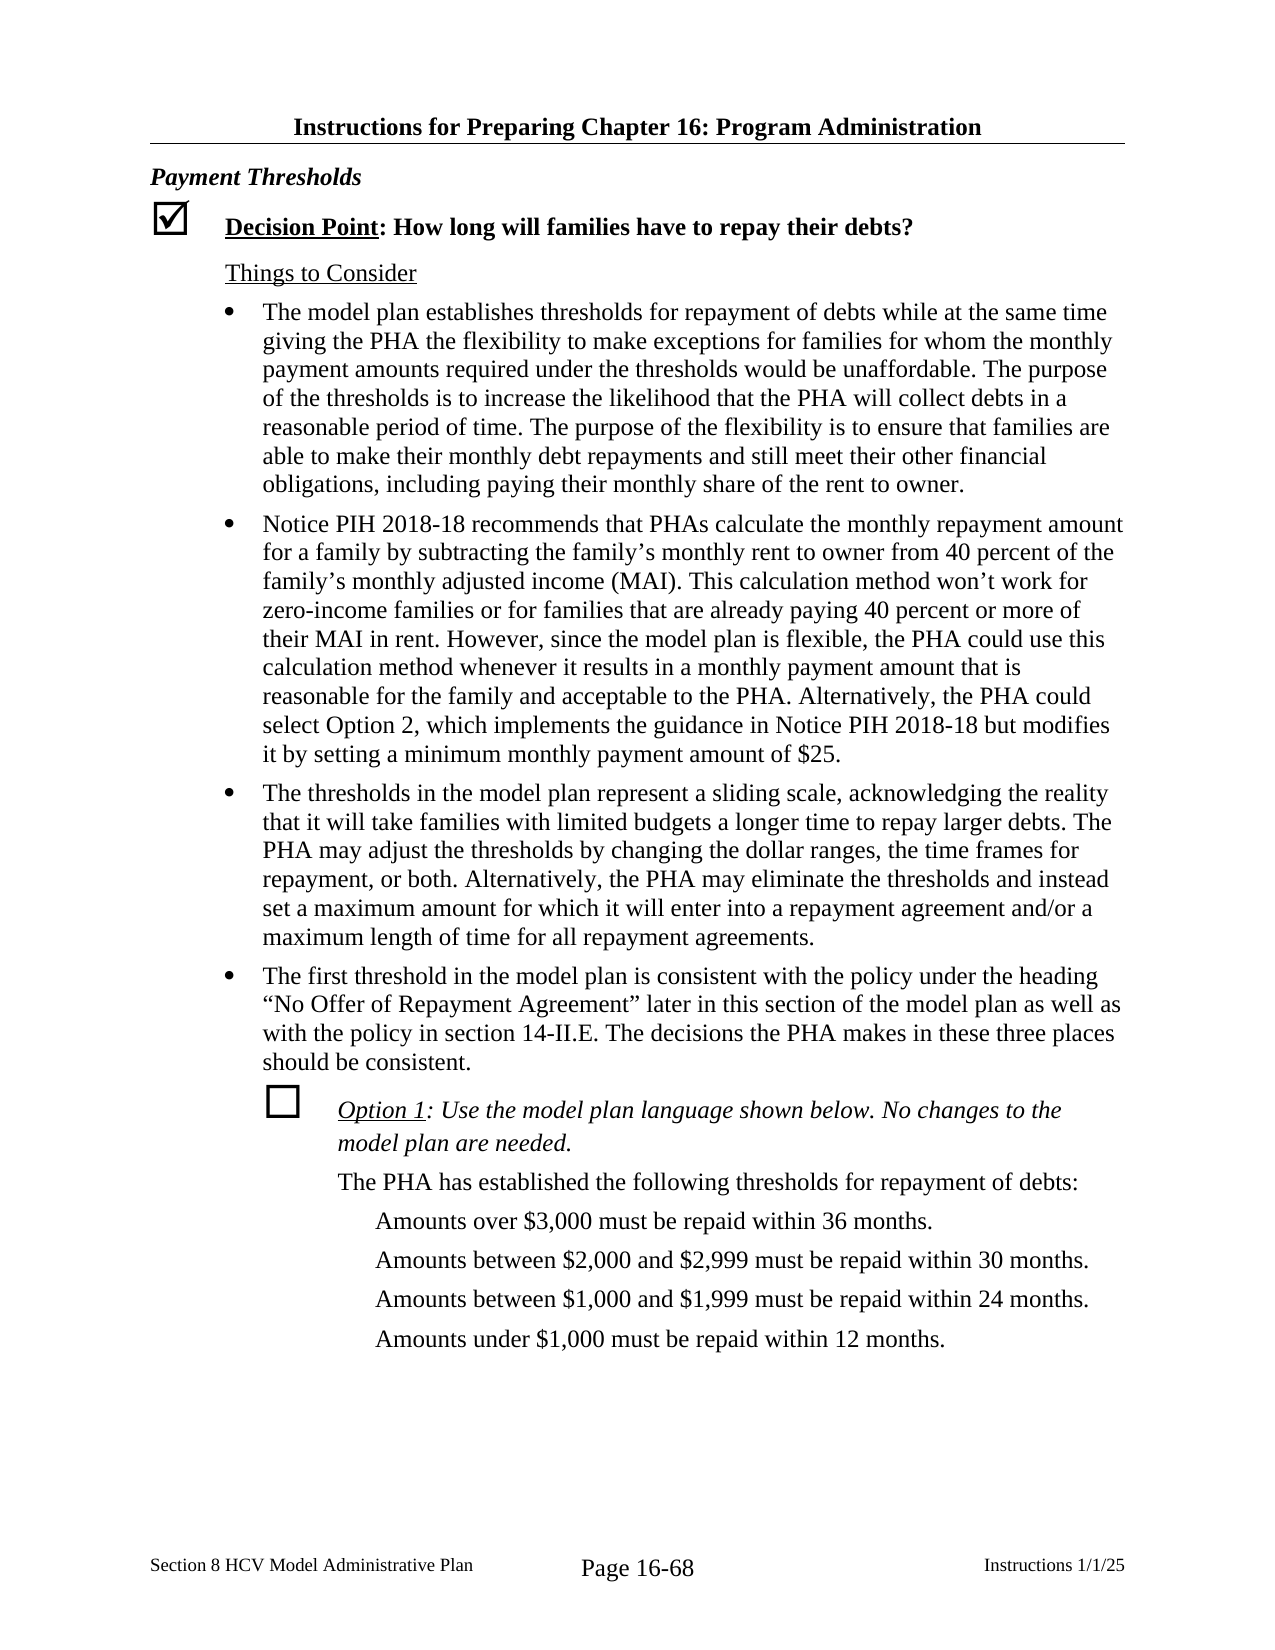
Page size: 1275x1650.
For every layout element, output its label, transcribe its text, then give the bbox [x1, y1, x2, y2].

text Payment Thresholds [150, 162, 1125, 191]
text Amounts between $1,000 and $1,999 must be repaid within 24 months. [375, 1284, 1125, 1313]
text Amounts under $1,000 must be repaid within 12 months. [375, 1324, 1125, 1352]
list The first threshold in the model plan is consistent with the policy under the heading “No Offer of Repayment Agreement” later in this section of the model plan as well as with the policy in section 14-II.E. The decisions the PHA makes in these three places should be consistent. [225, 961, 1125, 1076]
list The thresholds in the model plan represent a sliding scale, acknowledging the reality that it will take families with limited budgets a longer time to repay larger debts. The PHA may adjust the thresholds by changing the dollar ranges, the time frames for repayment, or both. Alternatively, the PHA may eliminate the thresholds and instead set a maximum amount for which it will enter into a repayment agreement and/or a maximum length of time for all repayment agreements. [225, 778, 1125, 950]
list The model plan establishes thresholds for repayment of debts while at the same time giving the PHA the flexibility to make exceptions for families for whom the monthly payment amounts required under the thresholds would be unaffordable. The purpose of the thresholds is to increase the likelihood that the PHA will collect debts in a reasonable period of time. The purpose of the flexibility is to ensure that families are able to make their monthly debt repayments and still meet their other financial obligations, including paying their monthly share of the rent to owner. [225, 297, 1125, 498]
text Amounts over $3,000 must be repaid within 36 months. [375, 1206, 1125, 1235]
text Amounts between $2,000 and $2,999 must be repaid within 30 months. [375, 1245, 1125, 1274]
text Things to Consider [225, 258, 1125, 287]
text Decision Point: How long will families have to repay their debts? [150, 204, 1125, 245]
list Notice PIH 2018-18 recommends that PHAs calculate the monthly repayment amount for a family by subtracting the family’s monthly rent to owner from 40 percent of the family’s monthly adjusted income (MAI). This calculation method won’t work for zero-income families or for families that are already paying 40 percent or more of their MAI in rent. However, since the model plan is flexible, the PHA could use this calculation method whenever it results in a monthly payment amount that is reasonable for the family and acceptable to the PHA. Alternatively, the PHA could select Option 2, which implements the guidance in Notice PIH 2018-18 but modifies it by setting a minimum monthly payment amount of $25. [225, 509, 1125, 767]
text The PHA has established the following thresholds for repayment of debts: [337, 1167, 1125, 1196]
text Option 1: Use the model plan language shown below. No changes to the model plan are needed. [262, 1086, 1125, 1157]
